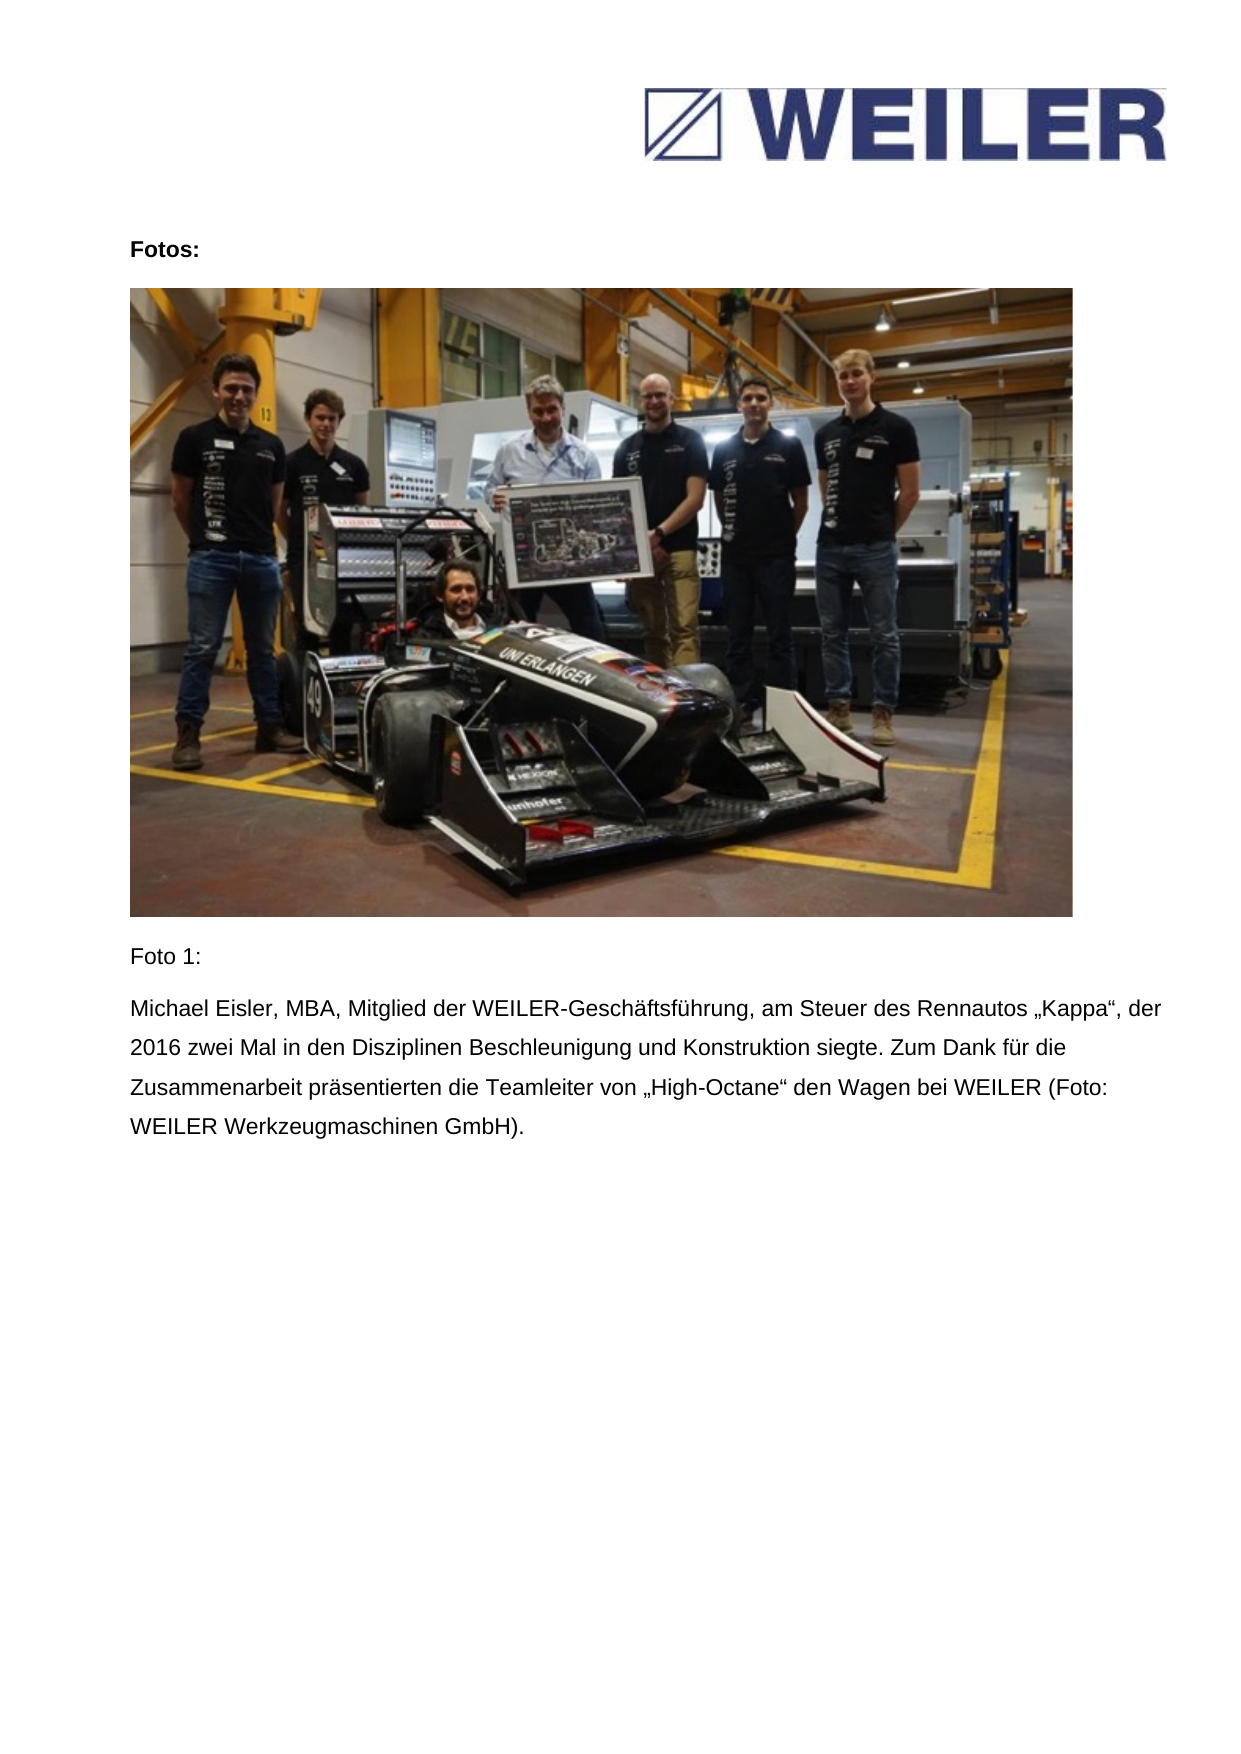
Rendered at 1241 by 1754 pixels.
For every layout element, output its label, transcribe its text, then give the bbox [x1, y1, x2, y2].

picture [130, 288, 1073, 917]
text Fotos: [130, 236, 1167, 263]
text Foto 1: [130, 943, 1167, 969]
picture [644, 88, 1167, 161]
text Michael Eisler, MBA, Mitglied der WEILER-Geschäftsführung, am Steuer des Rennautos „Kappa“, der 2016 zwei Mal in den Disziplinen Beschleunigung und Konstruktion siegte. Zum Dank für die Zusammenarbeit präsentierten die Teamleiter von „High-Octane“ den Wagen bei WEILER (Foto: WEILER Werkzeugmaschinen GmbH). [130, 994, 1167, 1139]
